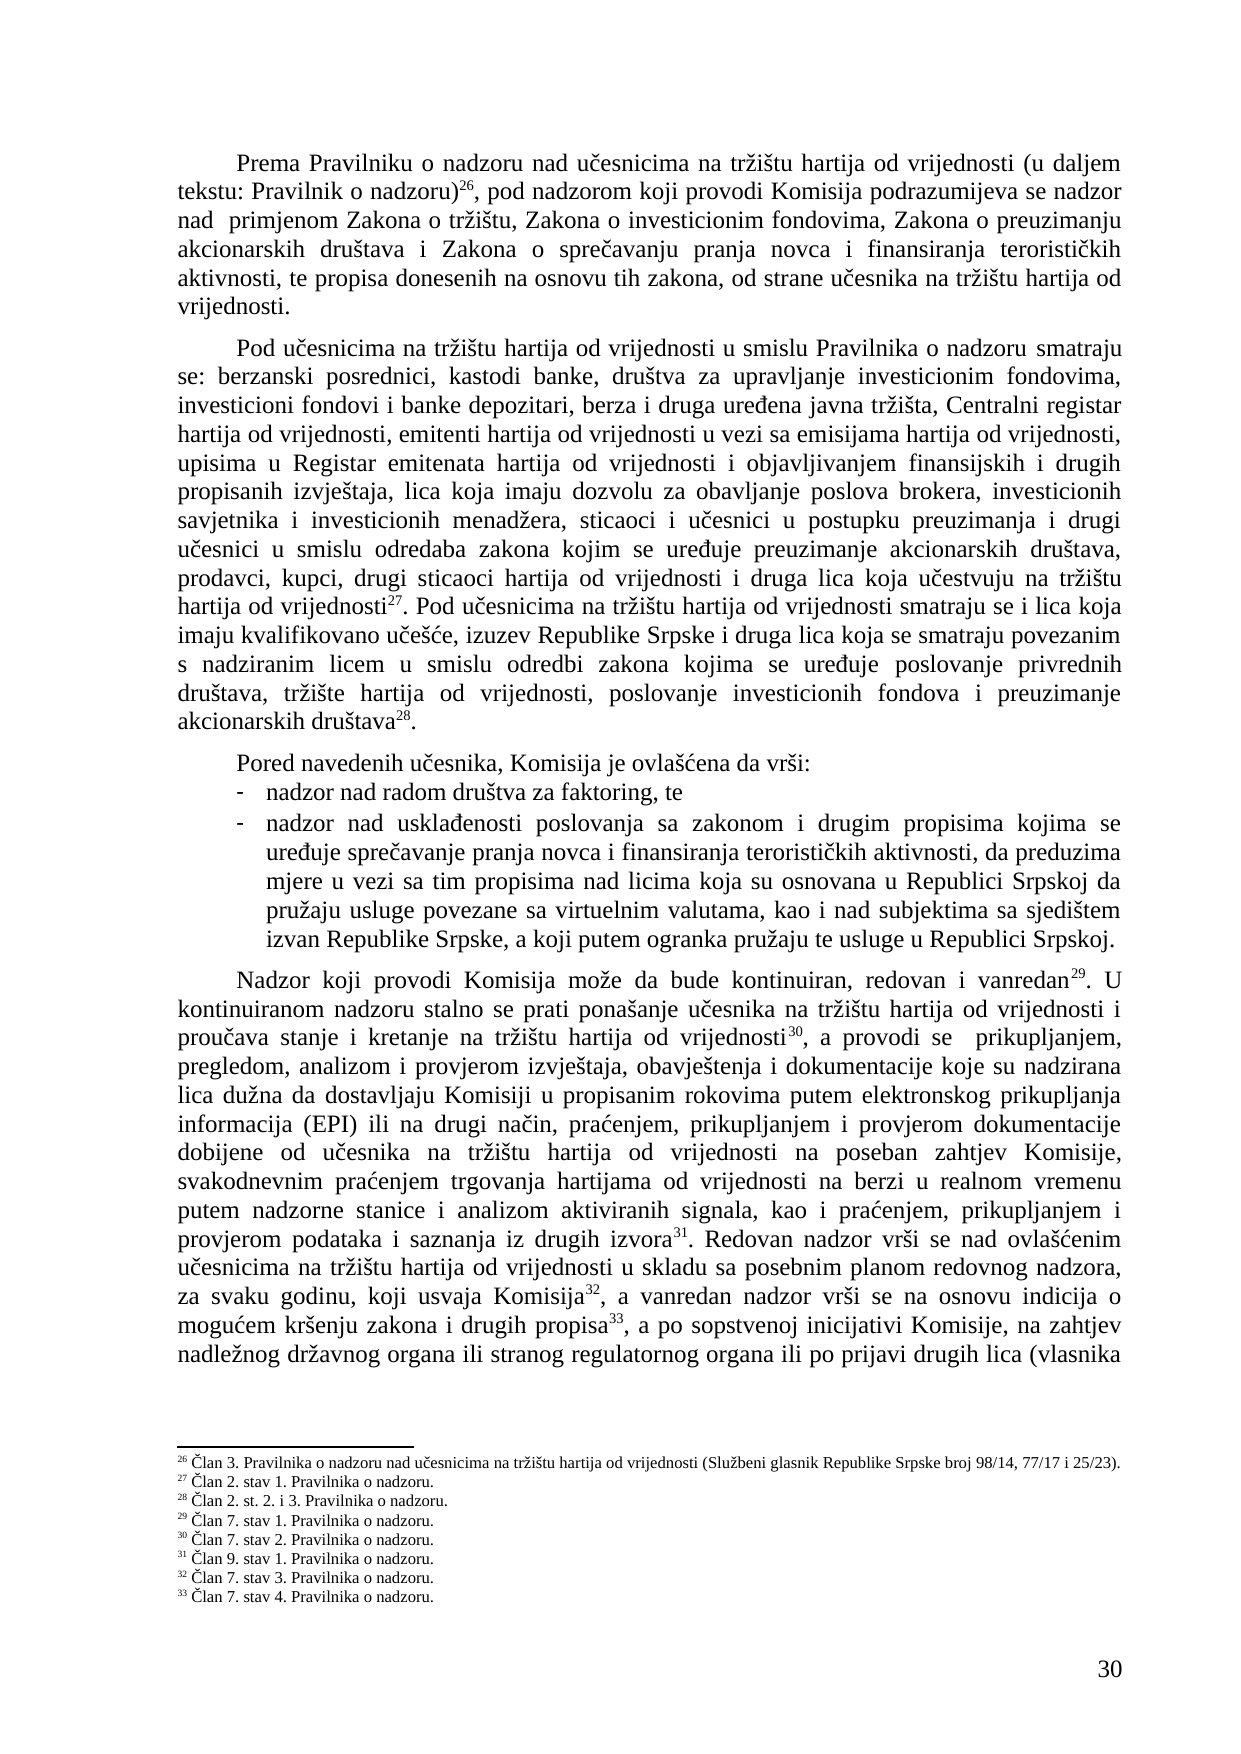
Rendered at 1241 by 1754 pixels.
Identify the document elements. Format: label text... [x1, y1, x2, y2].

text Pod učesnicima na tržištu hartija od vrijednosti u smislu Pravilnika o nadzoru smatraju se: berzanski posrednici, kastodi banke, društva za upravlјanje investicionim fondovima, investicioni fondovi i banke depozitari, berza i druga uređena javna tržišta, Centralni registar hartija od vrijednosti, emitenti hartija od vrijednosti u vezi sa emisijama hartija od vrijednosti, upisima u Registar emitenata hartija od vrijednosti i objavlјivanjem finansijskih i drugih propisanih izvještaja, lica koja imaju dozvolu za obavlјanje poslova brokera, investicionih savjetnika i investicionih menadžera, sticaoci i učesnici u postupku preuzimanja i drugi učesnici u smislu odredaba zakona kojim se uređuje preuzimanje akcionarskih društava, prodavci, kupci, drugi sticaoci hartija od vrijednosti i druga lica koja učestvuju na tržištu hartija od vrijednosti. Pod učesnicima na tržištu hartija od vrijednosti smatraju se i lica koja imaju kvalifikovano učešće, izuzev Republike Srpske i druga lica koja se smatraju povezanim s nadziranim licem u smislu odredbi zakona kojima se uređuje poslovanje privrednih društava, tržište hartija od vrijednosti, poslovanje investicionih fondova i preuzimanje akcionarskih društava. [177, 333, 1122, 735]
text Prema Pravilniku o nadzoru nad učesnicima na tržištu hartija od vrijednosti (u dalјem tekstu: Pravilnik o nadzoru), pod nadzorom koji provodi Komisija podrazumijeva se nadzor nad primjenom Zakona o tržištu, Zakona o investicionim fondovima, Zakona o preuzimanju akcionarskih društava i Zakona o sprečavanju pranja novca i finansiranja terorističkih aktivnosti, te propisa donesenih na osnovu tih zakona, od strane učesnika na tržištu hartija od vrijednosti. [177, 148, 1122, 320]
list nadzor nad usklađenosti poslovanja sa zakonom i drugim propisima kojima se uređuje sprečavanje pranja novca i finansiranja terorističkih aktivnosti, da preduzima mjere u vezi sa tim propisima nad licima koja su osnovana u Republici Srpskoj da pružaju usluge povezane sa virtuelnim valutama, kao i nad subjektima sa sjedištem izvan Republike Srpske, a koji putem ogranka pružaju te usluge u Republici Srpskoj. [236, 807, 1122, 952]
list nadzor nad radom društva za faktoring, te [236, 776, 1122, 807]
text Pored navedenih učesnika, Komisija je ovlašćena da vrši: [177, 748, 1122, 776]
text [177, 965, 1122, 1367]
